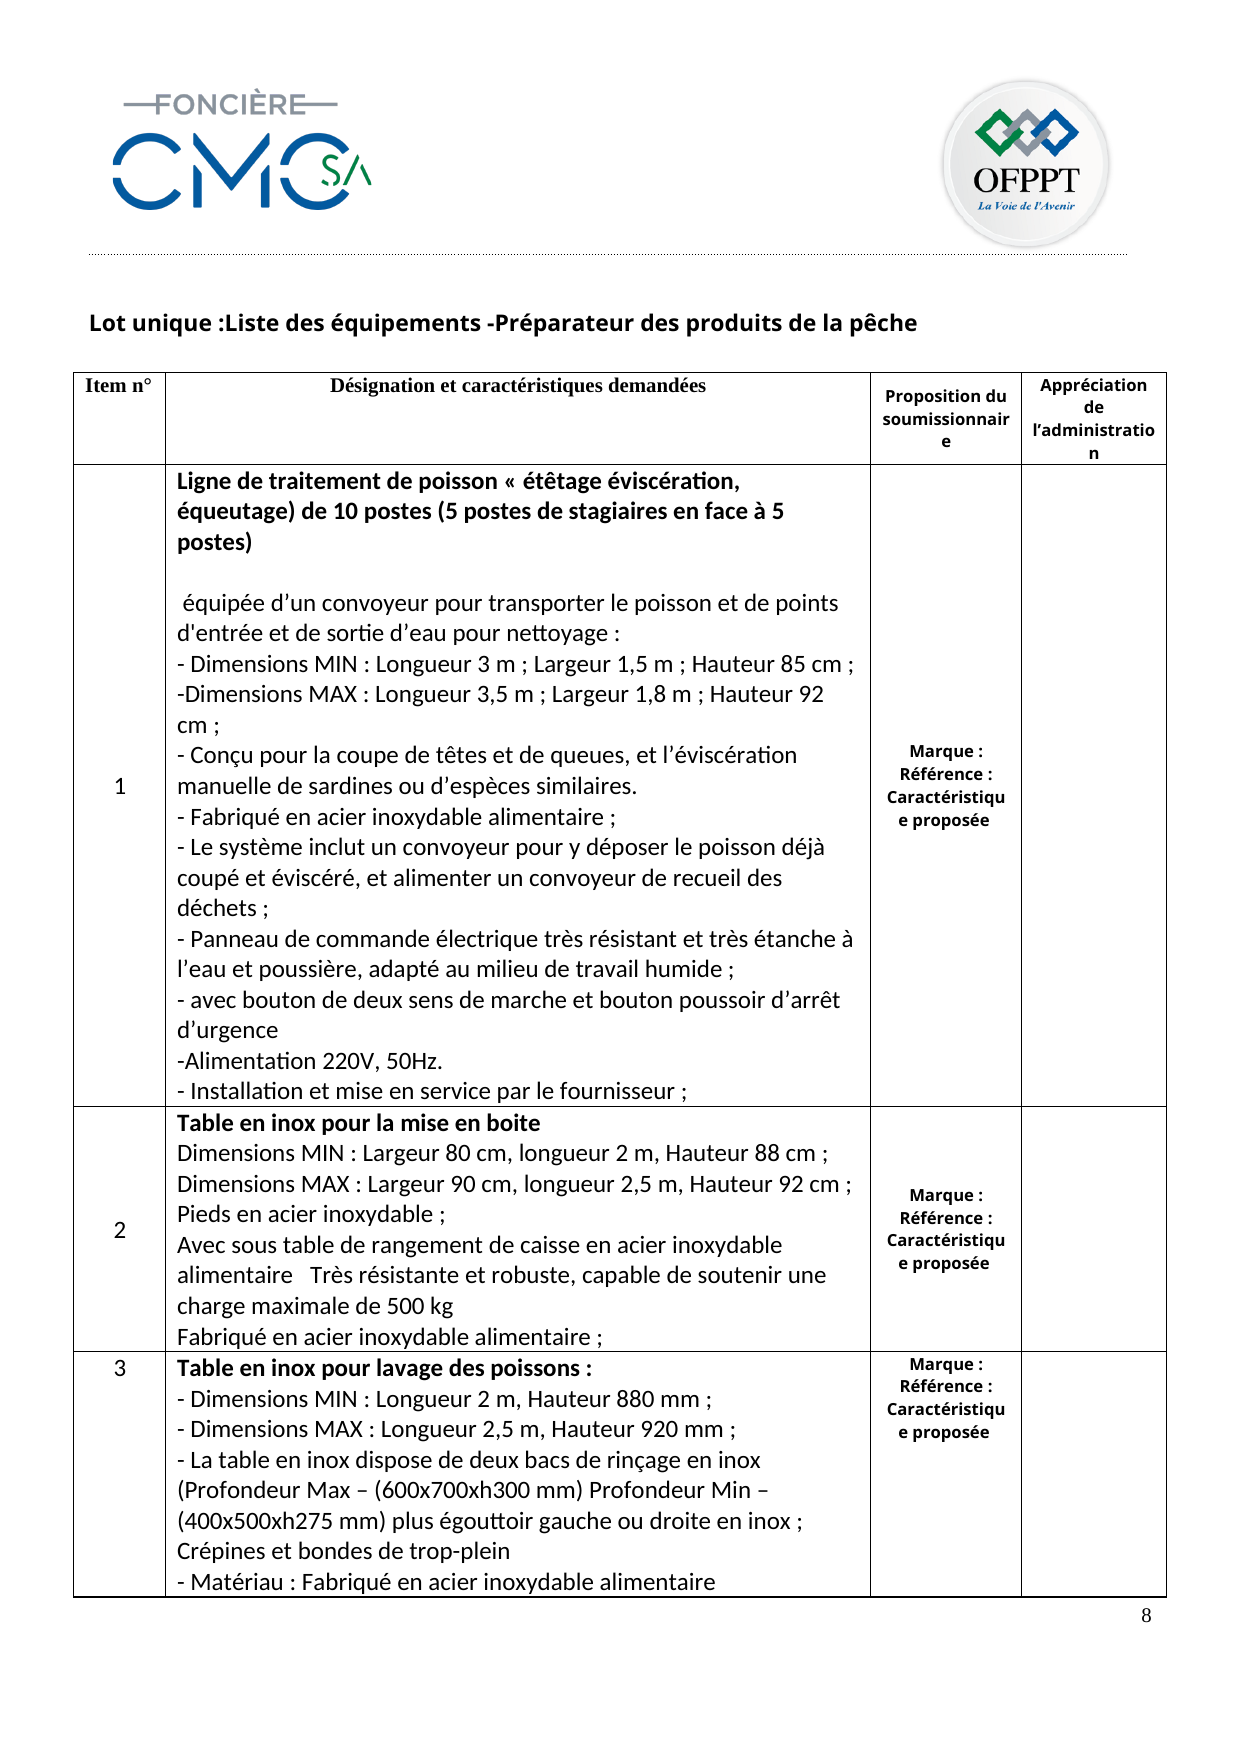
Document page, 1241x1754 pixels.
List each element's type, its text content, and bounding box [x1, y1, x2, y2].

table_cell 3 [74, 1352, 165, 1596]
table_cell 1 [74, 465, 165, 1106]
picture [112, 88, 372, 210]
table_cell [1022, 1352, 1166, 1596]
table_header Proposition du soumissionnaire [871, 373, 1021, 464]
table_cell Marque : Référence : Caractéristique proposée [871, 1352, 1021, 1596]
text Lot unique :Liste des équipements -Préparateur des produits de la pêche [89, 307, 1152, 339]
table_header Item n° [74, 373, 165, 464]
table_cell Marque : Référence : Caractéristique proposée [871, 1107, 1021, 1351]
table_cell Ligne de traitement de poisson « étêtage éviscération, équeutage) de 10 postes (5 postes de stagiaires en face à 5 postes) équipée d’un convoyeur pour transporter le poisson et de points d'entrée et de sortie d’eau pour nettoyage : - Dimensions MIN : Longueur 3 m ; Largeur 1,5 m ; Hauteur 85 cm ; -Dimensions MAX : Longueur 3,5 m ; Largeur 1,8 m ; Hauteur 92 cm ; - Conçu pour la coupe de têtes et de queues, et l’éviscération manuelle de sardines ou d’espèces similaires. - Fabriqué en acier inoxydable alimentaire ; - Le système inclut un convoyeur pour y déposer le poisson déjà coupé et éviscéré, et alimenter un convoyeur de recueil des déchets ; - Panneau de commande électrique très résistant et très étanche à l’eau et poussière, adapté au milieu de travail humide ; - avec bouton de deux sens de marche et bouton poussoir d’arrêt d’urgence -Alimentation 220V, 50Hz. - Installation et mise en service par le fournisseur ; [166, 465, 870, 1106]
table_cell 2 [74, 1107, 165, 1351]
table_header Appréciation de l’administration [1022, 373, 1166, 464]
table_header Désignation et caractéristiques demandées [166, 373, 870, 464]
table_cell [1022, 1107, 1166, 1351]
table_cell Marque : Référence : Caractéristique proposée [871, 465, 1021, 1106]
picture [935, 73, 1116, 254]
table_cell Table en inox pour la mise en boite Dimensions MIN : Largeur 80 cm, longueur 2 m, Hauteur 88 cm ; Dimensions MAX : Largeur 90 cm, longueur 2,5 m, Hauteur 92 cm ; Pieds en acier inoxydable ; Avec sous table de rangement de caisse en acier inoxydable alimentaire Très résistante et robuste, capable de soutenir une charge maximale de 500 kg Fabriqué en acier inoxydable alimentaire ; [166, 1107, 870, 1351]
table_cell [1022, 465, 1166, 1106]
